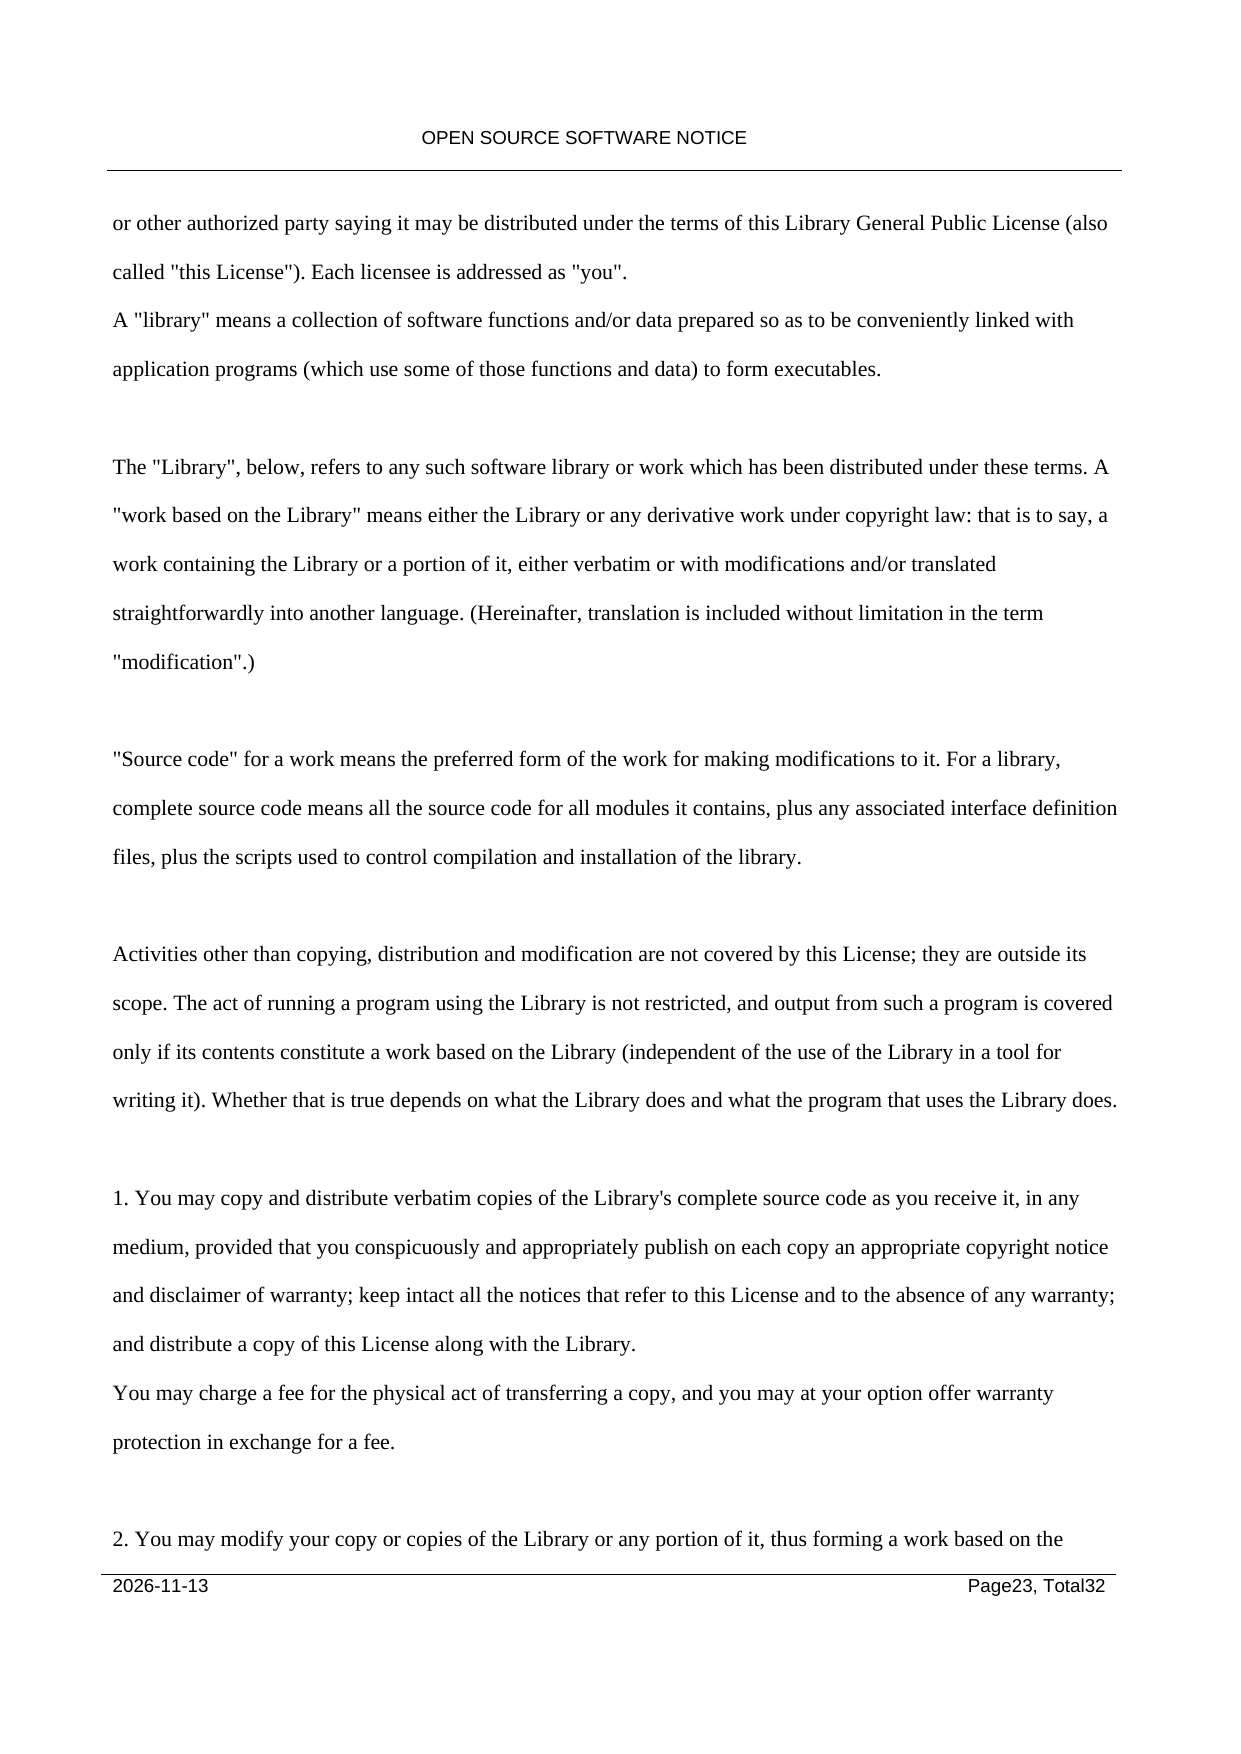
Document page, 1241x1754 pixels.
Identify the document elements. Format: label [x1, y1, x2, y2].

text [112, 206, 1128, 1555]
